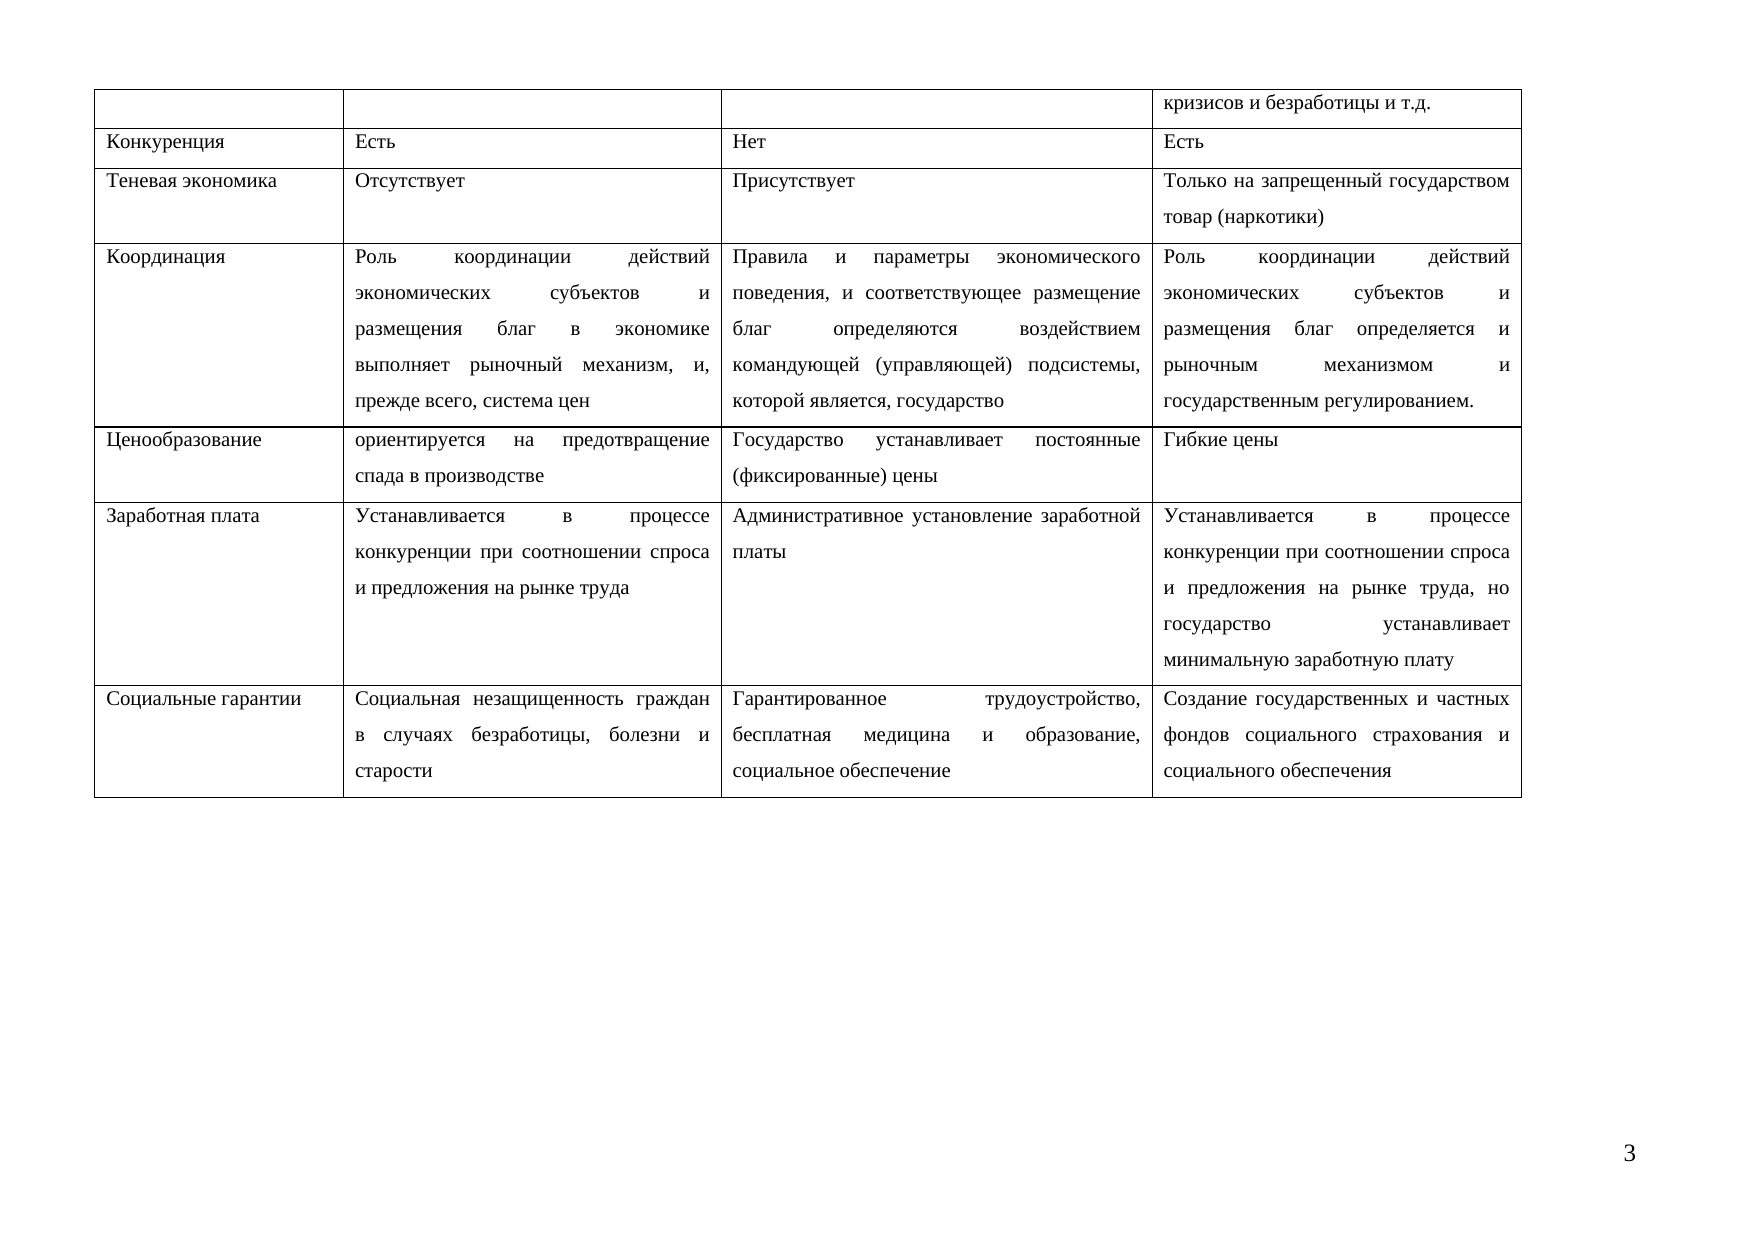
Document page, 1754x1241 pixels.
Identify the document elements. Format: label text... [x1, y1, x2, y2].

table_cell Роль координации действий экономических субъектов и размещения благ в экономике выполняет рыночный механизм, и, прежде всего, система цен [344, 244, 721, 426]
table_cell Гибкие цены [1153, 428, 1521, 502]
table_cell Административное установление заработной платы [722, 503, 1152, 685]
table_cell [1153, 90, 1521, 128]
table_cell Конкуренция [95, 129, 343, 167]
table_cell Ценообразование [95, 428, 343, 502]
table_cell Создание государственных и частных фондов социального страхования и социального обеспечения [1153, 686, 1521, 797]
table_cell Есть [1153, 129, 1521, 167]
table_cell Координация [95, 244, 343, 426]
table_cell Есть [344, 129, 721, 167]
table_cell Государство устанавливает постоянные (фиксированные) цены [722, 428, 1152, 502]
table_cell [344, 90, 721, 128]
table_cell Теневая экономика [95, 169, 343, 243]
table_cell Нет [722, 129, 1152, 167]
table_cell Социальные гарантии [95, 686, 343, 797]
table_cell Заработная плата [95, 503, 343, 685]
table_cell Устанавливается в процессе конкуренции при соотношении спроса и предложения на рынке труда [344, 503, 721, 685]
table_cell Правила и параметры экономического поведения, и соответствующее размещение благ определяются воздействием командующей (управляющей) подсистемы, которой является, государство [722, 244, 1152, 426]
table_cell Только на запрещенный государством товар (наркотики) [1153, 169, 1521, 243]
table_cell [95, 90, 343, 128]
table_cell Устанавливается в процессе конкуренции при соотношении спроса и предложения на рынке труда, но государство устанавливает минимальную заработную плату [1153, 503, 1521, 685]
table_cell Отсутствует [344, 169, 721, 243]
table_cell Присутствует [722, 169, 1152, 243]
table_cell Гарантированное трудоустройство, бесплатная медицина и образование, социальное обеспечение [722, 686, 1152, 797]
table_cell ориентируется на предотвращение спада в производстве [344, 428, 721, 502]
table_cell Социальная незащищенность граждан в случаях безработицы, болезни и старости [344, 686, 721, 797]
table_cell Роль координации действий экономических субъектов и размещения благ определяется и рыночным механизмом и государственным регулированием. [1153, 244, 1521, 426]
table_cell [722, 90, 1152, 128]
